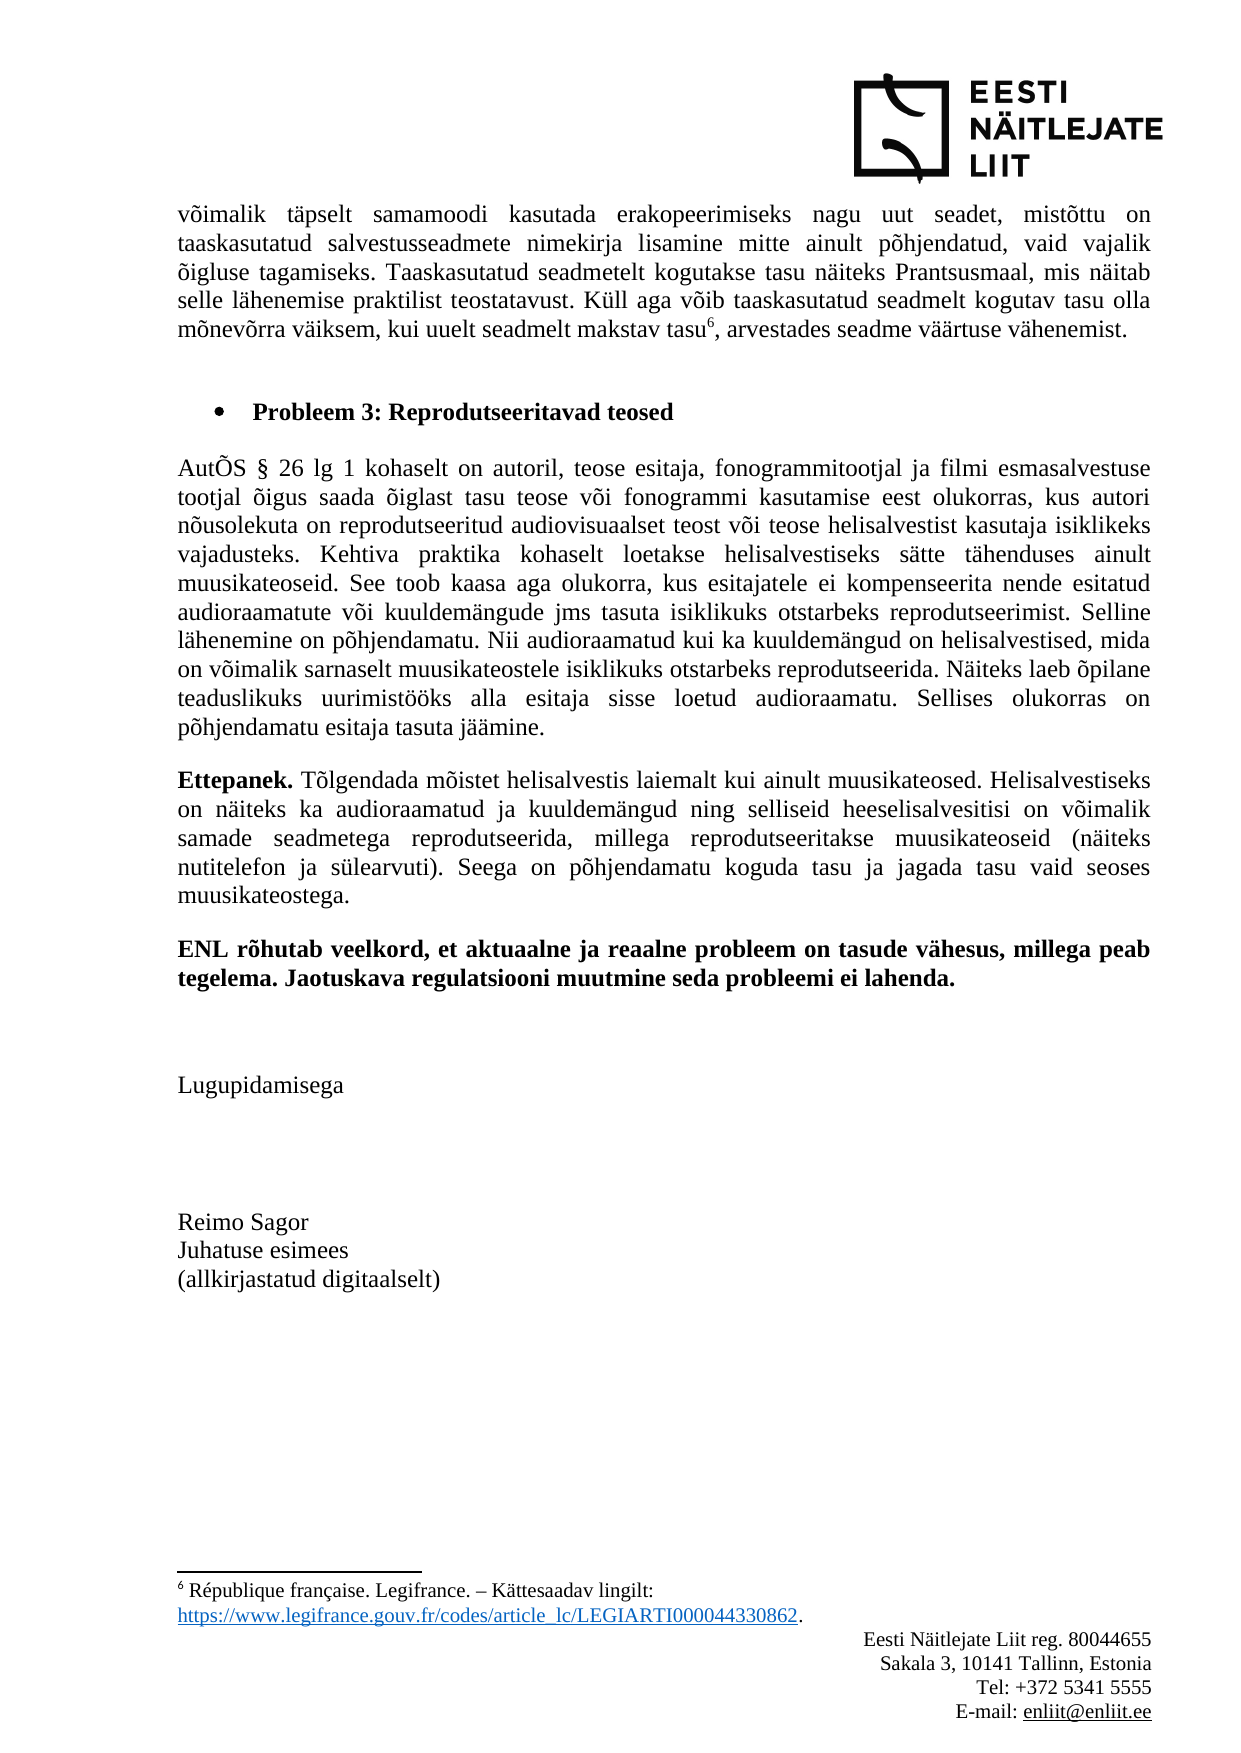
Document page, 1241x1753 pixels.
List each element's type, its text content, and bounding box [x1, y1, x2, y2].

text ENL rõhutab veelkord, et aktuaalne ja reaalne probleem on tasude vähesus, millega peab tegelema. Jaotuskava regulatsiooni muutmine seda probleemi ei lahenda. [177, 934, 1152, 992]
picture [835, 57, 1182, 200]
text Lugupidamisega [177, 1070, 1152, 1099]
text AutÕS § 26 lg 1 kohaselt on autoril, teose esitaja, fonogrammitootjal ja filmi esmasalvestuse tootjal õigus saada õiglast tasu teose või fonogrammi kasutamise eest olukorras, kus autori nõusolekuta on reprodutseeritud audiovisuaalset teost või teose helisalvestist kasutaja isiklikeks vajadusteks. Kehtiva praktika kohaselt loetakse helisalvestiseks sätte tähenduses ainult muusikateoseid. See toob kaasa aga olukorra, kus esitajatele ei kompenseerita nende esitatud audioraamatute või kuuldemängude jms tasuta isiklikuks otstarbeks reprodutseerimist. Selline lähenemine on põhjendamatu. Nii audioraamatud kui ka kuuldemängud on helisalvestised, mida on võimalik sarnaselt muusikateostele isiklikuks otstarbeks reprodutseerida. Näiteks laeb õpilane teaduslikuks uurimistööks alla esitaja sisse loetud audioraamatu. Sellises olukorras on põhjendamatu esitaja tasuta jäämine. [177, 453, 1152, 740]
text Juhatuse esimees [177, 1235, 1152, 1264]
text (allkirjastatud digitaalselt) [177, 1264, 1152, 1293]
list Probleem 3: Reprodutseeritavad teosed [215, 397, 1152, 426]
text Ettepanek. Tõlgendada mõistet helisalvestis laiemalt kui ainult muusikateosed. Helisalvestiseks on näiteks ka audioraamatud ja kuuldemängud ning selliseid heeselisalvesitisi on võimalik samade seadmetega reprodutseerida, millega reprodutseeritakse muusikateoseid (näiteks nutitelefon ja sülearvuti). Seega on põhjendamatu koguda tasu ja jagada tasu vaid seoses muusikateostega. [177, 765, 1152, 909]
text Reimo Sagor [177, 1207, 1152, 1235]
